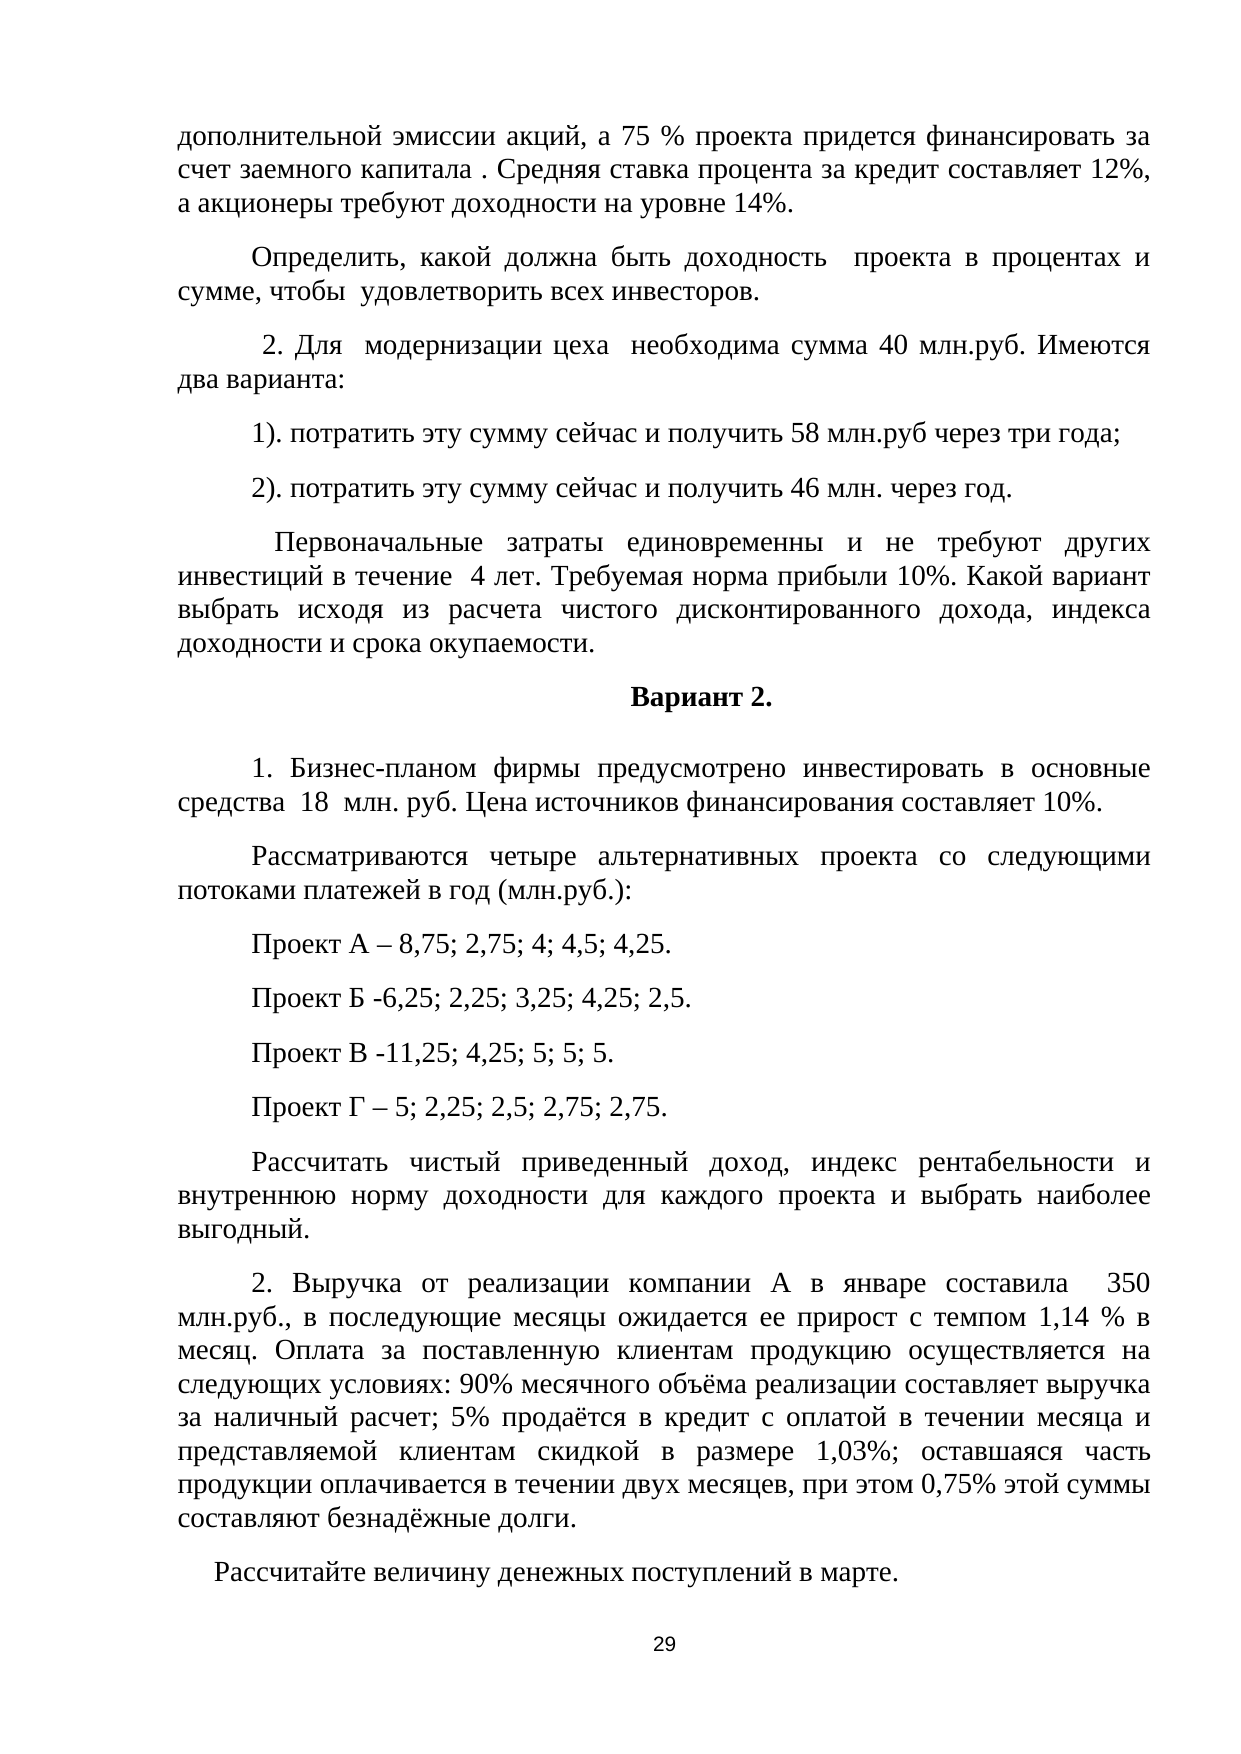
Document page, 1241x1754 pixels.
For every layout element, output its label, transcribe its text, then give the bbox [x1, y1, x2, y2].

text 2. Выручка от реализации компании А в январе составила 350 млн.руб., в последующие месяцы ожидается ее прирост с темпом 1,14 % в месяц. Оплата за поставленную клиентам продукцию осуществляется на следующих условиях: 90% месячного объёма реализации составляет выручка за наличный расчет; 5% продаётся в кредит с оплатой в течении месяца и представляемой клиентам скидкой в размере 1,03%; оставшаяся часть продукции оплачивается в течении двух месяцев, при этом 0,75% этой суммы составляют безнадёжные долги. [177, 1265, 1152, 1533]
text 1. Бизнес-планом фирмы предусмотрено инвестировать в основные средства 18 млн. руб. Цена источников финансирования составляет 10%. [177, 750, 1152, 817]
text Рассматриваются четыре альтернативных проекта со следующими потоками платежей в год (млн.руб.): [177, 838, 1152, 905]
text Рассчитайте величину денежных поступлений в марте. [177, 1554, 1152, 1588]
text 2. Для модернизации цеха необходима сумма 40 млн.руб. Имеются два варианта: [177, 327, 1152, 394]
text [177, 118, 1152, 219]
text Вариант 2. [177, 679, 1152, 713]
text 1). потратить эту сумму сейчас и получить 58 млн.руб через три года; [177, 415, 1152, 449]
text Проект Б -6,25; 2,25; 3,25; 4,25; 2,5. [177, 981, 1152, 1014]
text Проект А – 8,75; 2,75; 4; 4,5; 4,25. [177, 926, 1152, 960]
text Определить, какой должна быть доходность проекта в процентах и сумме, чтобы удовлетворить всех инвесторов. [177, 239, 1152, 307]
text Рассчитать чистый приведенный доход, индекс рентабельности и внутреннюю норму доходности для каждого проекта и выбрать наиболее выгодный. [177, 1144, 1152, 1244]
text Проект Г – 5; 2,25; 2,5; 2,75; 2,75. [177, 1089, 1152, 1123]
text 2). потратить эту сумму сейчас и получить 46 млн. через год. [177, 470, 1152, 503]
text Проект В -11,25; 4,25; 5; 5; 5. [177, 1035, 1152, 1068]
text Первоначальные затраты единовременны и не требуют других инвестиций в течение 4 лет. Требуемая норма прибыли 10%. Какой вариант выбрать исходя из расчета чистого дисконтированного дохода, индекса доходности и срока окупаемости. [177, 524, 1152, 658]
